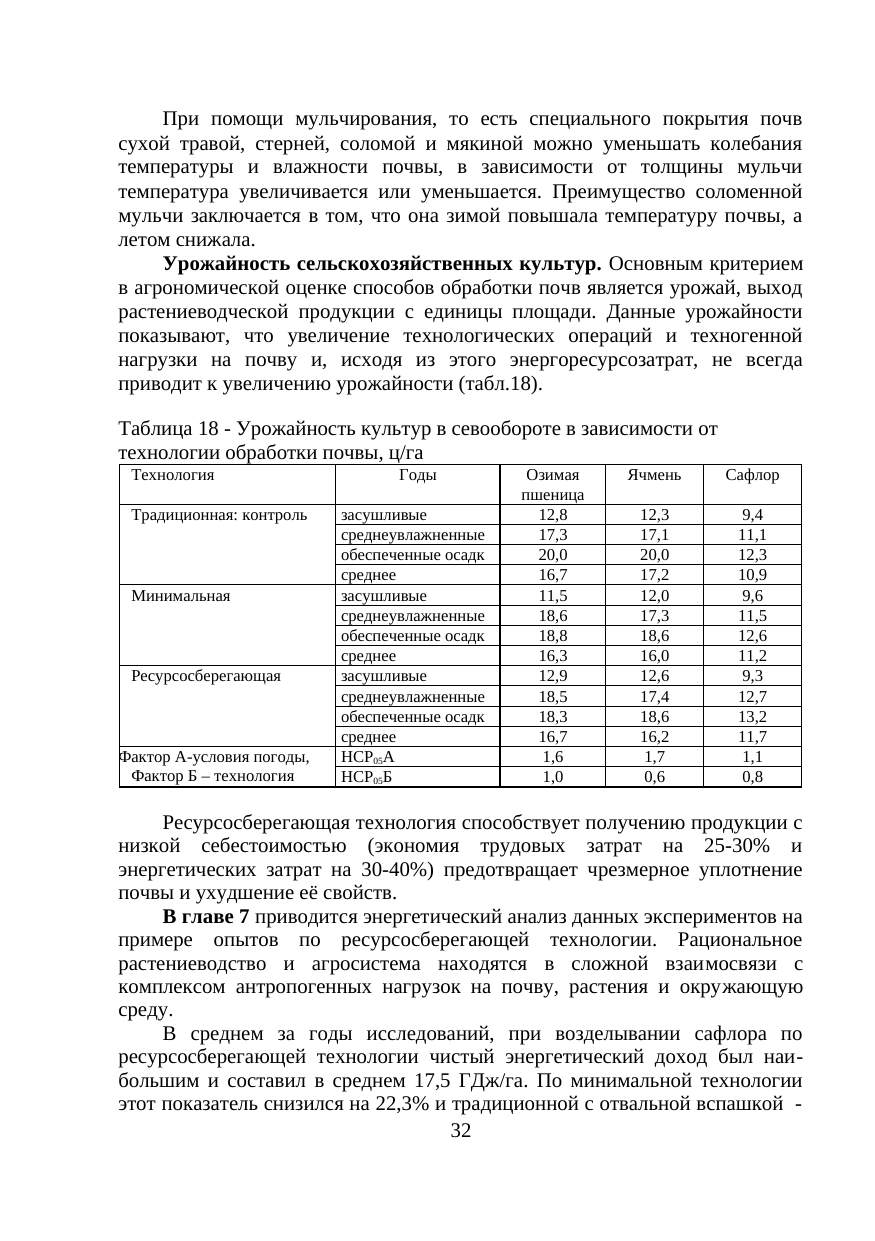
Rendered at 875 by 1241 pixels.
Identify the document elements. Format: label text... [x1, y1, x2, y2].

table_cell среднее [336, 565, 499, 584]
table_cell 17,1 [606, 525, 703, 544]
table_cell засушливые [336, 585, 499, 604]
text Таблица 18 - Урожайность культур в севообороте в зависимости от технологии обработки почвы, ц/га [118, 416, 803, 464]
table_cell Ресурсосберегающая [120, 666, 335, 746]
table_cell 9,4 [704, 505, 801, 524]
table_cell 9,6 [704, 585, 801, 604]
text Ресурсосберегающая технология способствует получению продукции с низкой себестоимостью (экономия трудовых затрат на 25-30% и энергетических затрат на 30-40%) предотвращает чрезмерное уплотнение почвы и ухудшение её свойств. [118, 811, 803, 904]
table_cell 12,3 [606, 505, 703, 524]
table_cell 18,3 [501, 707, 605, 726]
table_cell 16,2 [606, 727, 703, 746]
table_header Годы [336, 465, 499, 503]
table_cell 16,7 [501, 727, 605, 746]
table_cell 9,3 [704, 666, 801, 685]
table_header Ячмень [606, 465, 703, 503]
table_cell 11,7 [704, 727, 801, 746]
table_header Озимая пшеница [501, 465, 605, 503]
table_cell среднее [336, 646, 499, 665]
table_cell 11,2 [704, 646, 801, 665]
table_cell 18,6 [606, 626, 703, 645]
table_cell НСР05Б [336, 767, 499, 786]
table_cell 12,7 [704, 686, 801, 706]
table_cell 0,8 [704, 767, 801, 786]
table_cell среднеувлажненные [336, 686, 499, 706]
table_cell засушливые [336, 505, 499, 524]
table_cell Традиционная: контроль [120, 505, 335, 584]
table_cell 10,9 [704, 565, 801, 584]
table_cell 17,3 [606, 606, 703, 625]
table_cell 18,6 [606, 707, 703, 726]
table_cell 12,9 [501, 666, 605, 685]
table_cell 0,6 [606, 767, 703, 786]
table_cell засушливые [336, 666, 499, 685]
table_cell 11,1 [704, 525, 801, 544]
table_cell 20,0 [501, 545, 605, 564]
table_cell Фактор А-условия погоды, Фактор Б – технология [120, 747, 335, 786]
table_cell 12,6 [704, 626, 801, 645]
table_cell 17,4 [606, 686, 703, 706]
table_cell среднеувлажненные [336, 606, 499, 625]
table_cell обеспеченные осадк [336, 626, 499, 645]
table_cell 12,3 [704, 545, 801, 564]
table_cell 18,5 [501, 686, 605, 706]
table_cell 17,3 [501, 525, 605, 544]
table_cell 1,6 [501, 747, 605, 766]
table_cell 1,7 [606, 747, 703, 766]
text Урожайность сельскохозяйственных культур. Основным критерием в агрономической оценке способов обработки почв является урожай, выход растениеводческой продукции с единицы площади. Данные урожайности показывают, что увеличение технологических операций и техногенной нагрузки на почву и, исходя из этого энергоресурсозатрат, не всегда приводит к увеличению урожайности (табл.18). [118, 251, 803, 395]
table_cell 11,5 [704, 606, 801, 625]
table_cell 18,8 [501, 626, 605, 645]
table_cell 13,2 [704, 707, 801, 726]
table_cell 12,0 [606, 585, 703, 604]
table_cell 1,1 [704, 747, 801, 766]
table_cell НСР05А [336, 747, 499, 766]
text В главе 7 приводится энергетический анализ данных экспериментов на примере опытов по ресурсосберегающей технологии. Рациональное растениеводство и агросистема находятся в сложной взаимосвязи с комплексом антропогенных нагрузок на почву, растения и окружающую среду. [118, 904, 803, 1021]
table_cell Минимальная [120, 585, 335, 665]
table_cell 20,0 [606, 545, 703, 564]
table_header Сафлор [704, 465, 801, 503]
table_cell 16,3 [501, 646, 605, 665]
table_cell 12,6 [606, 666, 703, 685]
table_cell 11,5 [501, 585, 605, 604]
table_header Технология [120, 465, 335, 503]
table_cell 16,0 [606, 646, 703, 665]
table_cell 17,2 [606, 565, 703, 584]
table_cell 12,8 [501, 505, 605, 524]
table_cell 16,7 [501, 565, 605, 584]
table_cell среднеувлажненные [336, 525, 499, 544]
text При помощи мульчирования, то есть специального покрытия почв сухой травой, стерней, соломой и мякиной можно уменьшать колебания температуры и влажности почвы, в зависимости от толщины мульчи температура увеличивается или уменьшается. Преимущество соломенной мульчи заключается в том, что она зимой повышала температуру почвы, а летом снижала. [118, 106, 803, 251]
table_cell 18,6 [501, 606, 605, 625]
table_cell 1,0 [501, 767, 605, 786]
table_cell обеспеченные осадк [336, 707, 499, 726]
table_cell обеспеченные осадк [336, 545, 499, 564]
table_cell среднее [336, 727, 499, 746]
